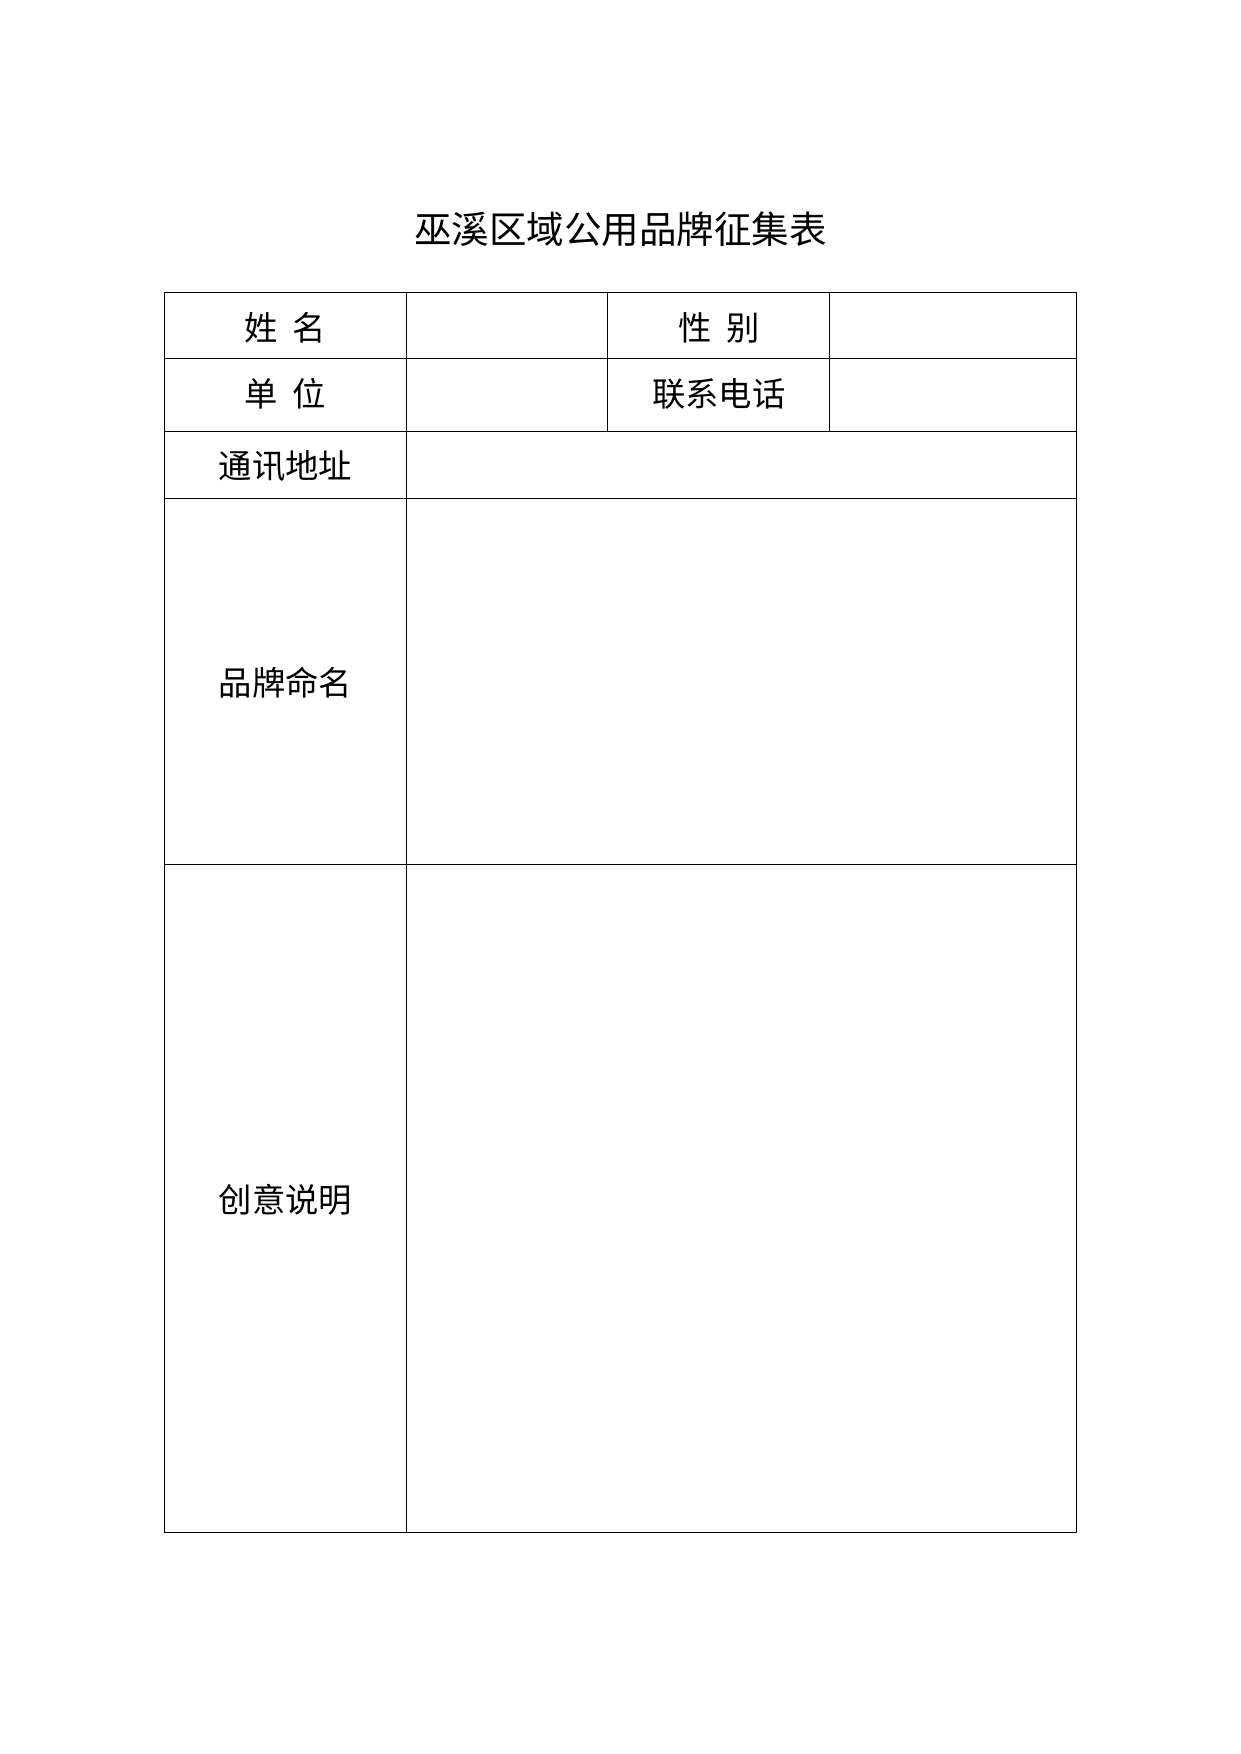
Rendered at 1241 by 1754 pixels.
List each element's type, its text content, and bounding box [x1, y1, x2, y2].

table_header 姓 名 [165, 293, 406, 358]
table_cell 联系电话 [608, 359, 829, 431]
table_cell [407, 499, 1076, 864]
table_cell [407, 865, 1076, 1532]
table_cell [407, 359, 607, 431]
text 巫溪区域公用品牌征集表 [187, 194, 1053, 259]
table_cell 品牌命名 [165, 499, 406, 864]
table_cell 通讯地址 [165, 432, 406, 497]
table_header [407, 293, 607, 358]
table_header 性 别 [608, 293, 829, 358]
table_cell [407, 432, 1076, 497]
table_header [830, 293, 1076, 358]
table_cell [830, 359, 1076, 431]
table_cell 单 位 [165, 359, 406, 431]
table_cell 创意说明 [165, 865, 406, 1532]
